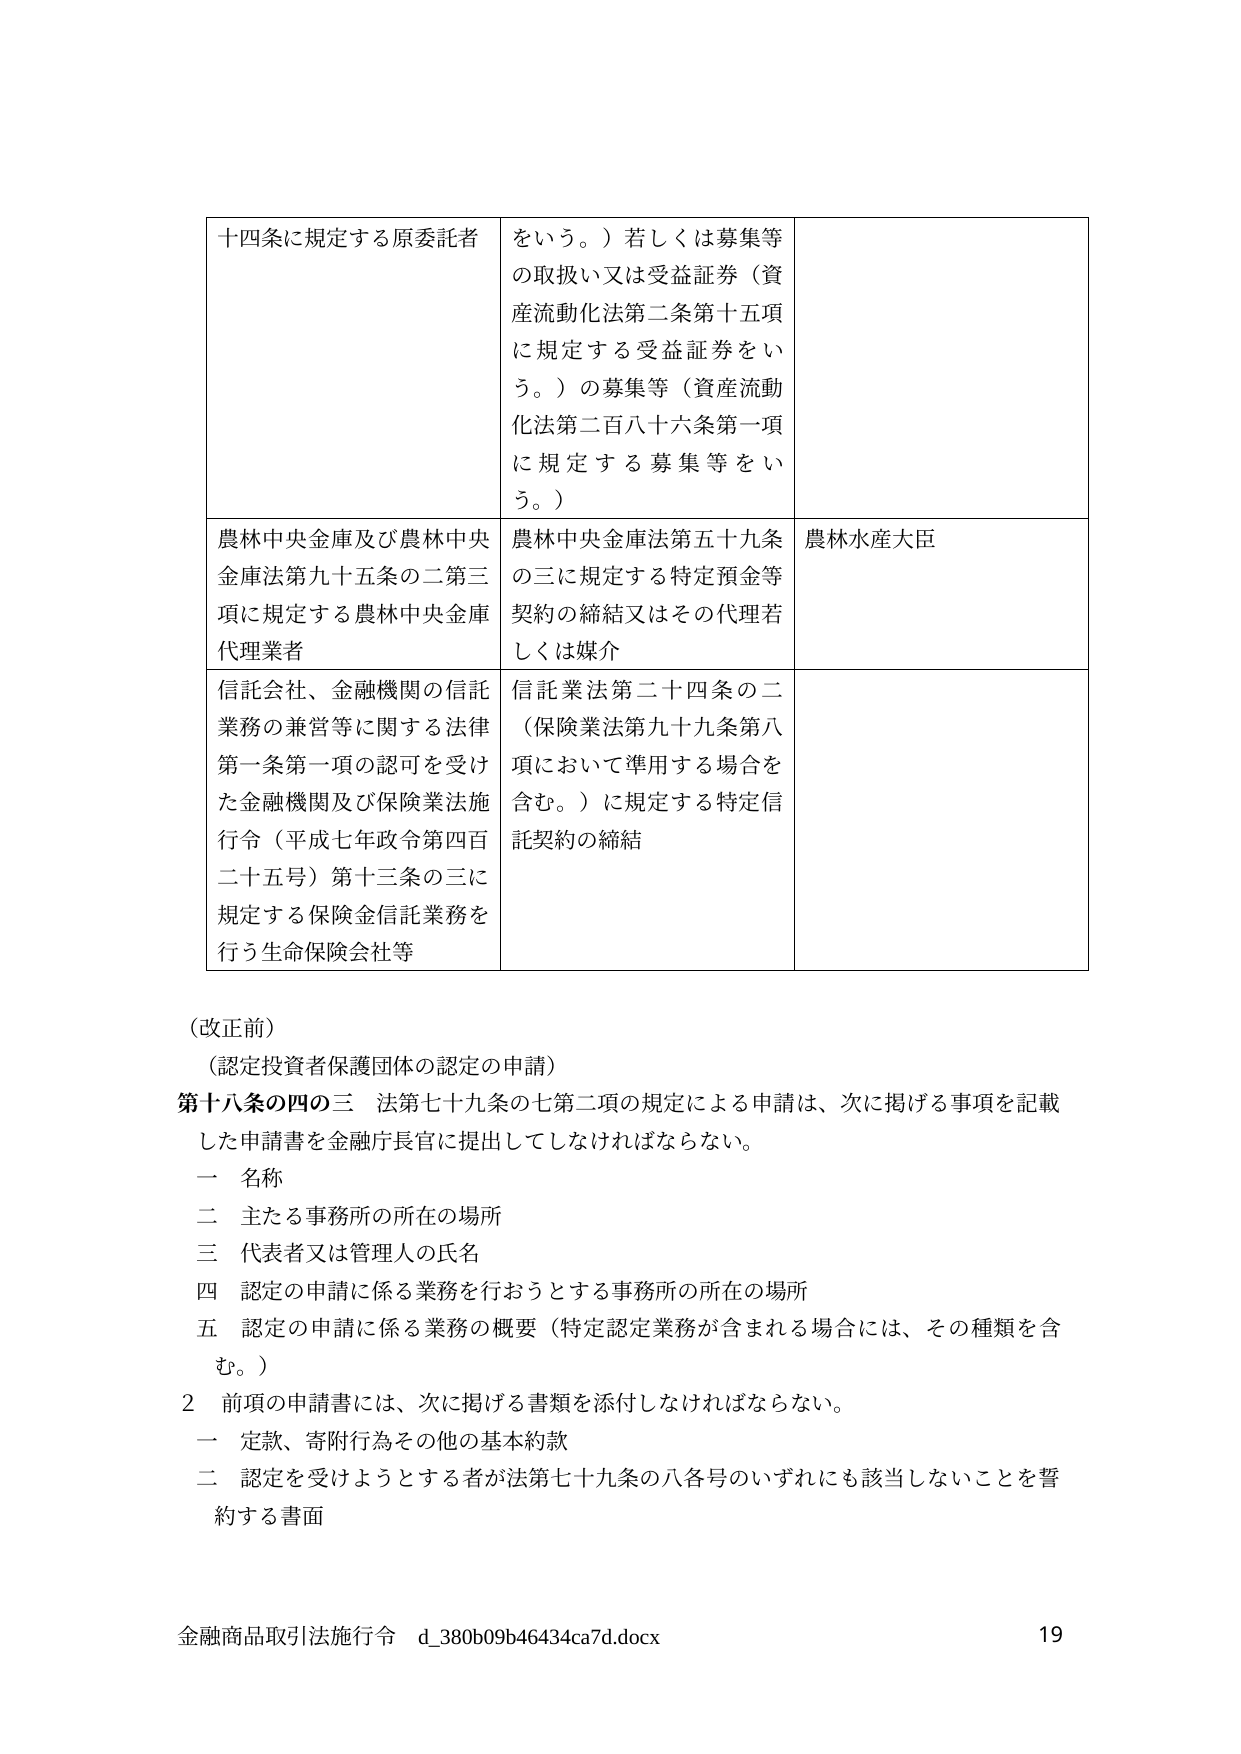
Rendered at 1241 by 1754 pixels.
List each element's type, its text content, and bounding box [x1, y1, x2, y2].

table_cell [795, 670, 1088, 970]
text ２ 前項の申請書には、次に掲げる書類を添付しなければならない。 [177, 1383, 1063, 1421]
table_cell [795, 218, 1088, 518]
text 二 主たる事務所の所在の場所 [196, 1196, 1063, 1233]
table_cell 農林中央金庫及び農林中央金庫法第九十五条の二第三項に規定する農林中央金庫代理業者 [207, 519, 500, 669]
text 二 認定を受けようとする者が法第七十九条の八各号のいずれにも該当しないことを誓約する書面 [196, 1458, 1063, 1533]
text 四 認定の申請に係る業務を行おうとする事務所の所在の場所 [196, 1271, 1063, 1308]
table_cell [207, 218, 500, 518]
text （認定投資者保護団体の認定の申請） [196, 1046, 1063, 1083]
table_cell 信託業法第二十四条の二（保険業法第九十九条第八項において準用する場合を含む。）に規定する特定信託契約の締結 [501, 670, 794, 970]
text 五 認定の申請に係る業務の概要（特定認定業務が含まれる場合には、その種類を含む。） [196, 1308, 1063, 1383]
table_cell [501, 218, 794, 518]
table_cell 農林中央金庫法第五十九条の三に規定する特定預金等契約の締結又はその代理若しくは媒介 [501, 519, 794, 669]
table_cell 信託会社、金融機関の信託業務の兼営等に関する法律第一条第一項の認可を受けた金融機関及び保険業法施行令（平成七年政令第四百二十五号）第十三条の三に規定する保険金信託業務を行う生命保険会社等 [207, 670, 500, 970]
table_cell 農林水産大臣 [795, 519, 1088, 669]
text （改正前） [177, 1008, 1063, 1046]
text 一 名称 [196, 1158, 1063, 1196]
text 三 代表者又は管理人の氏名 [196, 1233, 1063, 1271]
text 第十八条の四の三 法第七十九条の七第二項の規定による申請は、次に掲げる事項を記載した申請書を金融庁長官に提出してしなければならない。 [177, 1083, 1063, 1158]
text 一 定款、寄附行為その他の基本約款 [196, 1421, 1063, 1458]
